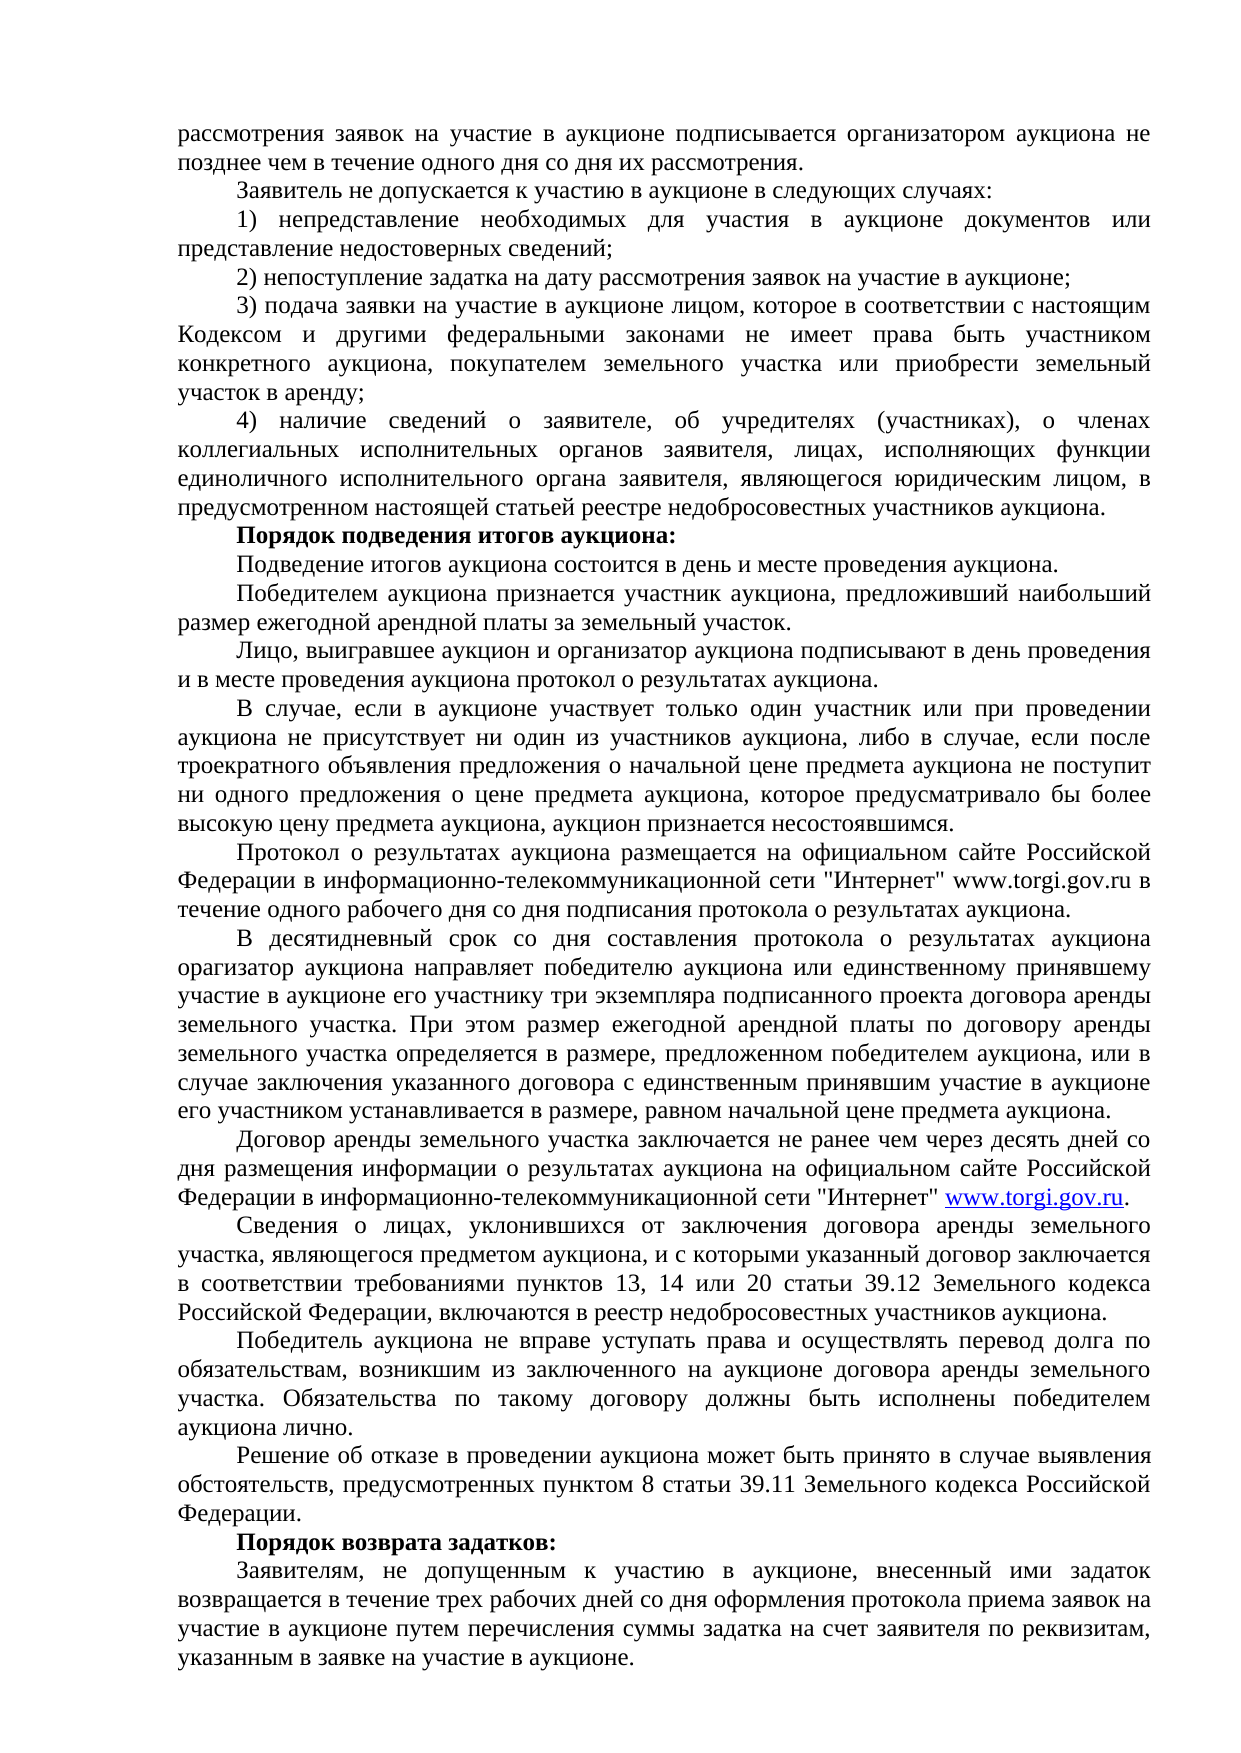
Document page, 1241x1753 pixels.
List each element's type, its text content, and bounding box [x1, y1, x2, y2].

text 2) непоступление задатка на дату рассмотрения заявок на участие в аукционе; [177, 262, 1152, 291]
text 4) наличие сведений о заявителе, об учредителях (участниках), о членах коллегиальных исполнительных органов заявителя, лицах, исполняющих функции единоличного исполнительного органа заявителя, являющегося юридическим лицом, в предусмотренном настоящей статьей реестре недобросовестных участников аукциона. [177, 406, 1152, 521]
text Заявитель не допускается к участию в аукционе в следующих случаях: [177, 176, 1152, 204]
text Сведения о лицах, уклонившихся от заключения договора аренды земельного участка, являющегося предметом аукциона, и с которыми указанный договор заключается в соответствии требованиями пунктов 13, 14 или 20 статьи 39.12 Земельного кодекса Российской Федерации, включаются в реестр недобросовестных участников аукциона. [177, 1211, 1152, 1326]
text Заявителям, не допущенным к участию в аукционе, внесенный ими задаток возвращается в течение трех рабочих дней со дня оформления протокола приема заявок на участие в аукционе путем перечисления суммы задатка на счет заявителя по реквизитам, указанным в заявке на участие в аукционе. [177, 1556, 1152, 1671]
text 1) непредставление необходимых для участия в аукционе документов или представление недостоверных сведений; [177, 204, 1152, 262]
text Решение об отказе в проведении аукциона может быть принято в случае выявления обстоятельств, предусмотренных пунктом 8 статьи 39.11 Земельного кодекса Российской Федерации. [177, 1441, 1152, 1527]
text Порядок возврата задатков: [177, 1527, 1152, 1556]
text В случае, если в аукционе участвует только один участник или при проведении аукциона не присутствует ни один из участников аукциона, либо в случае, если после троекратного объявления предложения о начальной цене предмета аукциона не поступит ни одного предложения о цене предмета аукциона, которое предусматривало бы более высокую цену предмета аукциона, аукцион признается несостоявшимся. [177, 693, 1152, 837]
text Протокол о результатах аукциона размещается на официальном сайте Российской Федерации в информационно-телекоммуникационной сети "Интернет" www.torgi.gov.ru в течение одного рабочего дня со дня подписания протокола о результатах аукциона. [177, 837, 1152, 923]
text Лицо, выигравшее аукцион и организатор аукциона подписывают в день проведения и в месте проведения аукциона протокол о результатах аукциона. [177, 636, 1152, 693]
text В десятидневный срок со дня составления протокола о результатах аукциона орагизатор аукциона направляет победителю аукциона или единственному принявшему участие в аукционе его участнику три экземпляра подписанного проекта договора аренды земельного участка. При этом размер ежегодной арендной платы по договору аренды земельного участка определяется в размере, предложенном победителем аукциона, или в случае заключения указанного договора с единственным принявшим участие в аукционе его участником устанавливается в размере, равном начальной цене предмета аукциона. [177, 923, 1152, 1124]
text Подведение итогов аукциона состоится в день и месте проведения аукциона. [177, 549, 1152, 578]
text Победителем аукциона признается участник аукциона, предложивший наибольший размер ежегодной арендной платы за земельный участок. [177, 578, 1152, 636]
text Победитель аукциона не вправе уступать права и осуществлять перевод долга по обязательствам, возникшим из заключенного на аукционе договора аренды земельного участка. Обязательства по такому договору должны быть исполнены победителем аукциона лично. [177, 1326, 1152, 1441]
text 3) подача заявки на участие в аукционе лицом, которое в соответствии с настоящим Кодексом и другими федеральными законами не имеет права быть участником конкретного аукциона, покупателем земельного участка или приобрести земельный участок в аренду; [177, 291, 1152, 406]
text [177, 118, 1152, 176]
text Порядок подведения итогов аукциона: [177, 521, 1152, 549]
text Договор аренды земельного участка заключается не ранее чем через десять дней со дня размещения информации о результатах аукциона на официальном сайте Российской Федерации в информационно-телекоммуникационной сети "Интернет" www.torgi.gov.ru. [177, 1124, 1152, 1211]
